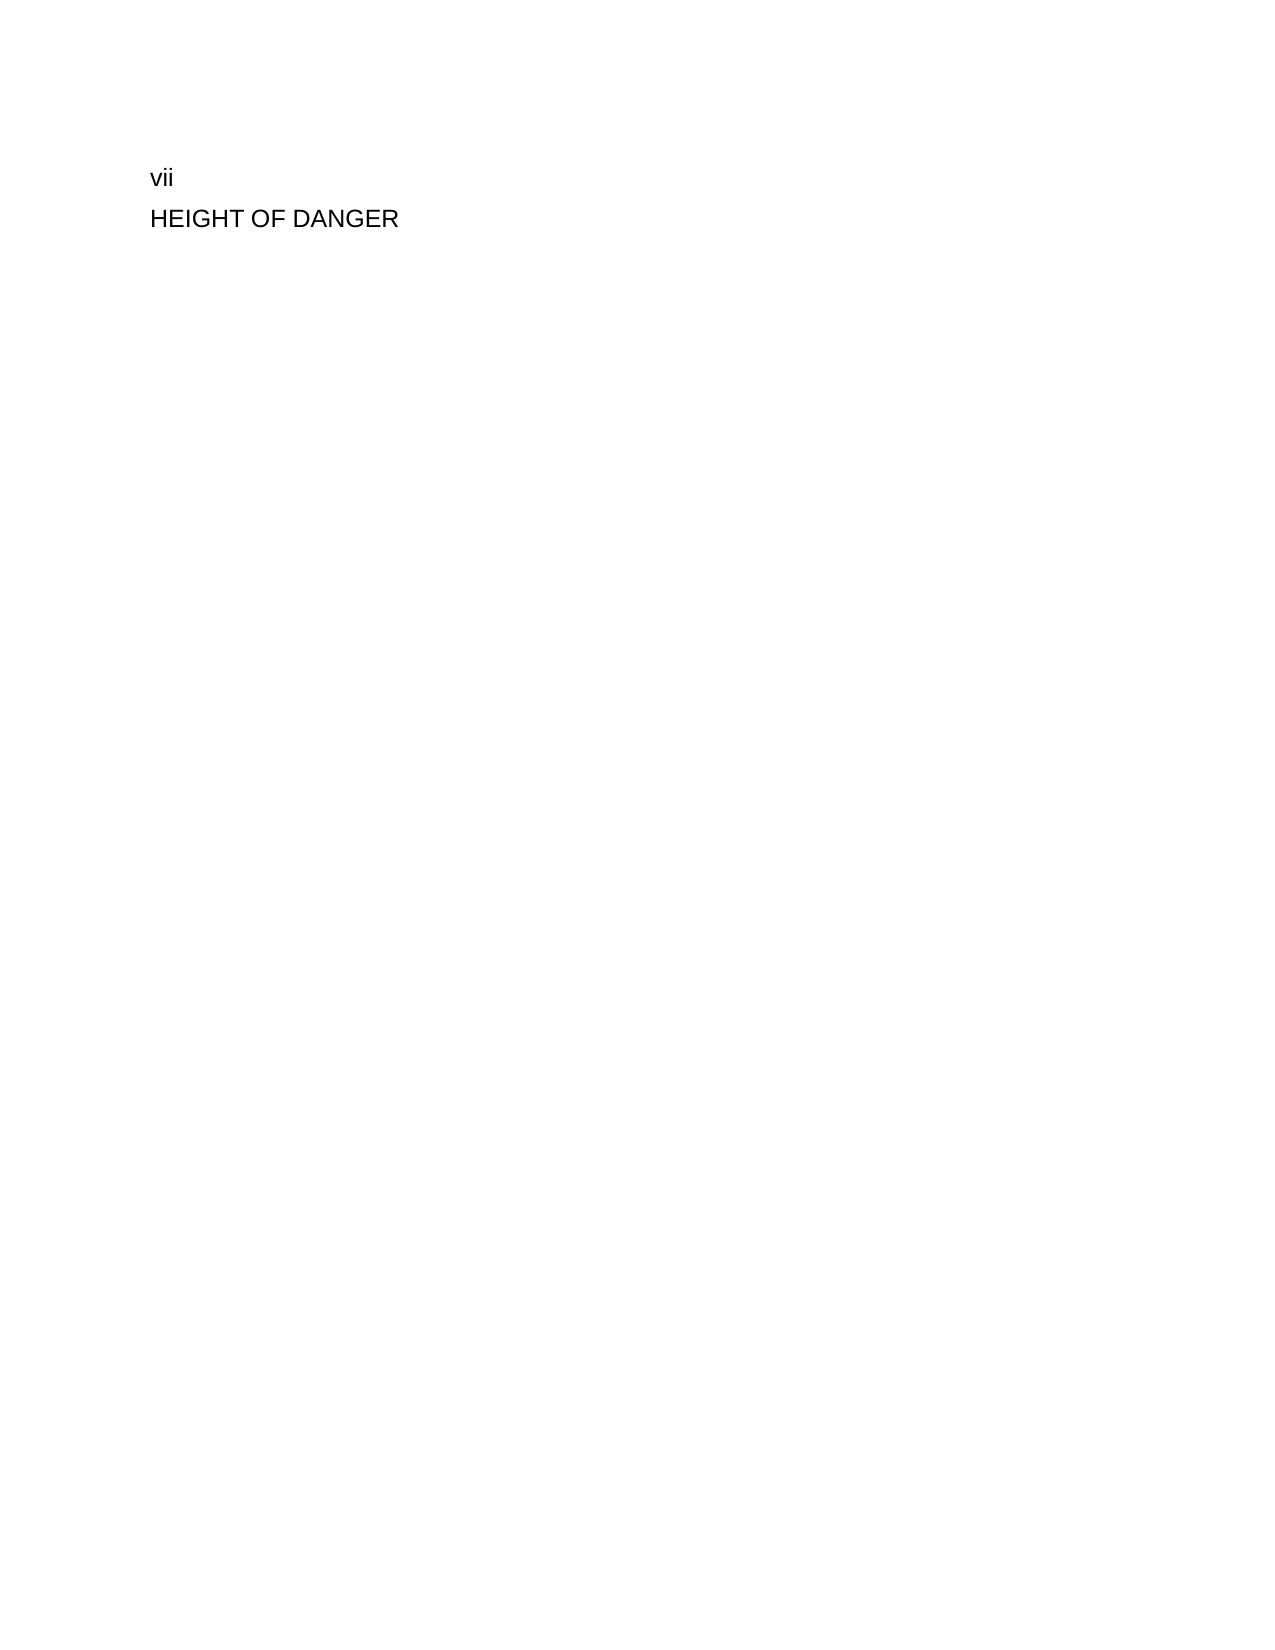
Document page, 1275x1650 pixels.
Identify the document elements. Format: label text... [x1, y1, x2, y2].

text HEIGHT OF DANGER [150, 204, 1125, 232]
text vii [150, 162, 1125, 191]
